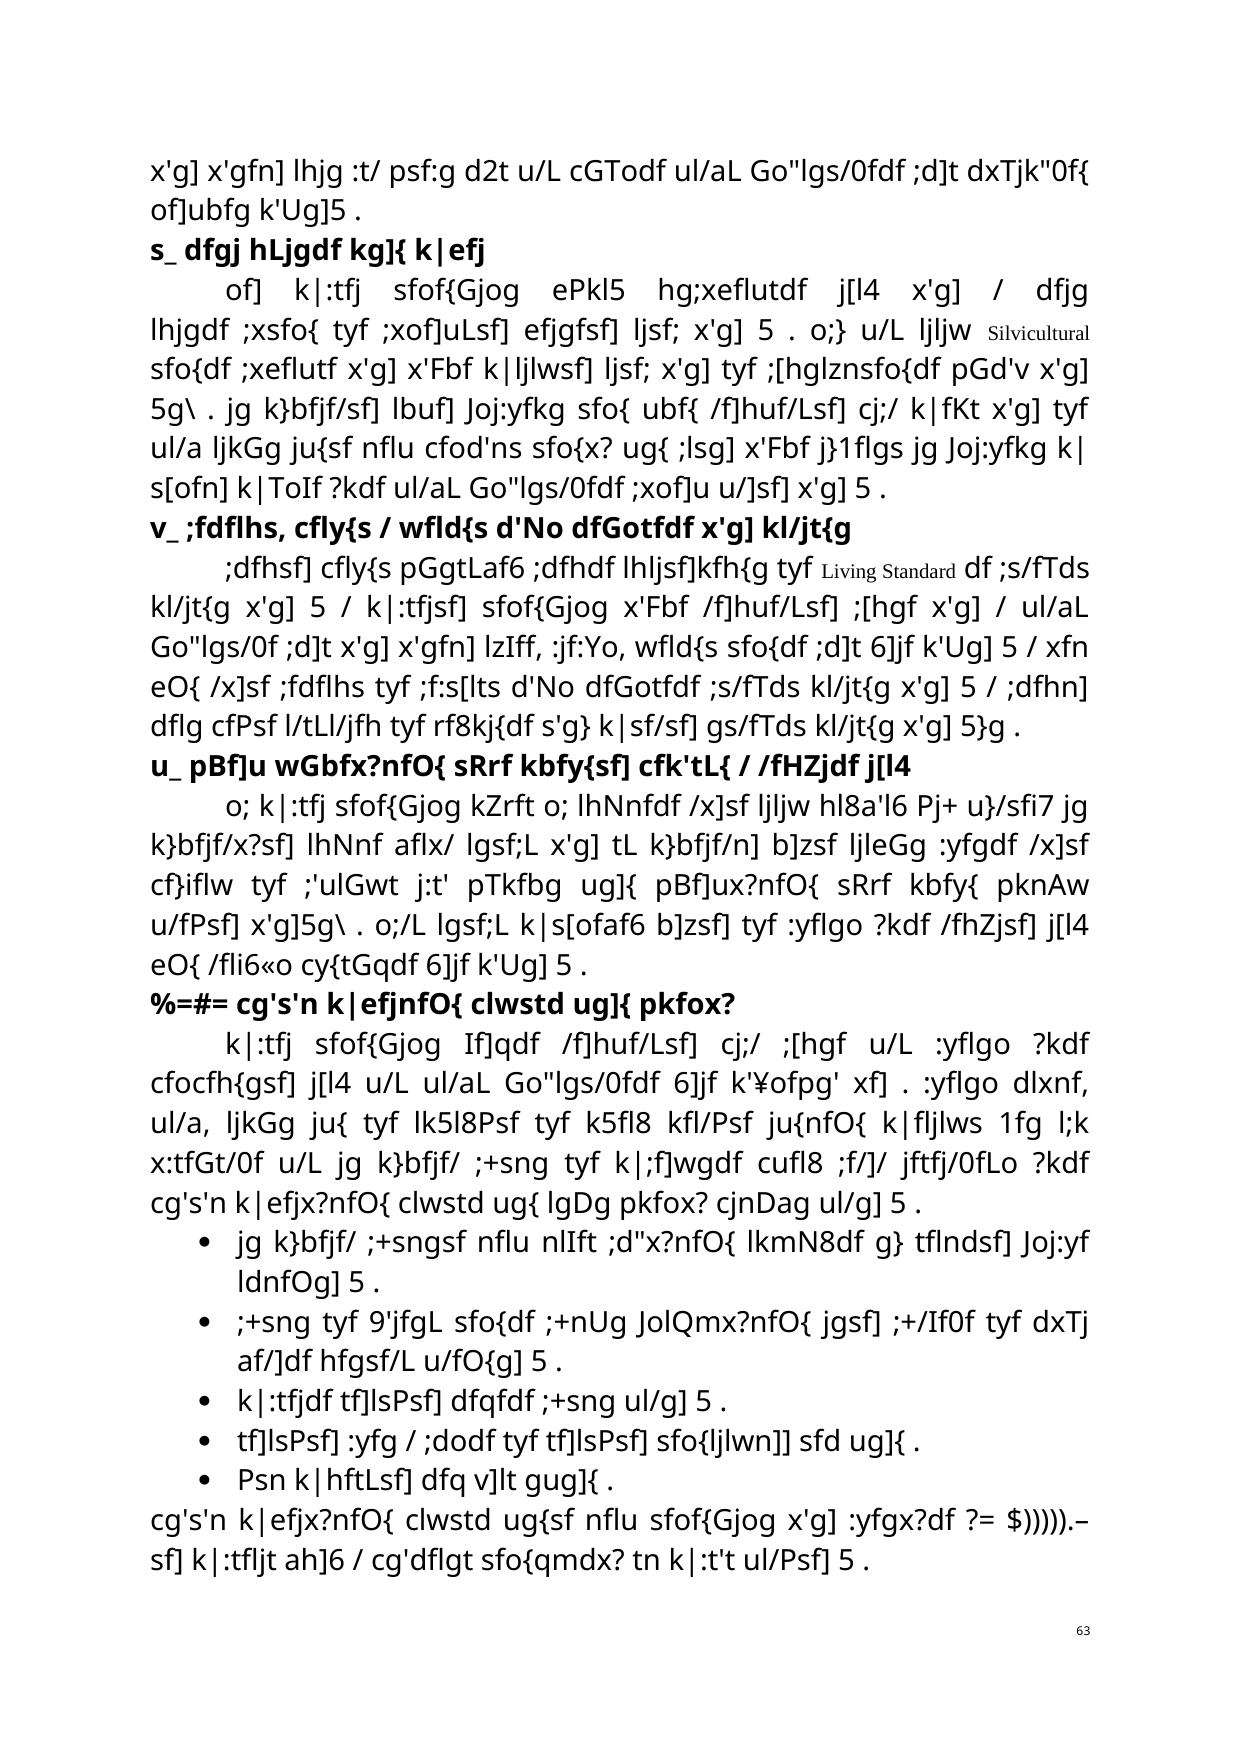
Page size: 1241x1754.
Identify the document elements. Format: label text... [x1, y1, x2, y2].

list ;+sng tyf 9'jfgL sfo{df ;+nUg JolQmx?nfO{ jgsf] ;+/If0f tyf dxTj af/]df hfgsf/L u/fO{g] 5 . [199, 1301, 1090, 1380]
list jg k}bfjf/ ;+sngsf nflu nlIft ;d"x?nfO{ lkmN8df g} tflndsf] Joj:yf ldnfOg] 5 . [199, 1222, 1090, 1301]
text cg's'n k|efjx?nfO{ clwstd ug{sf nflu sfof{Gjog x'g] :yfgx?df ?= $))))).– sf] k|:tfljt ah]6 / cg'dflgt sfo{qmdx? tn k|:t't ul/Psf] 5 . [150, 1499, 1090, 1579]
text k|:tfj sfof{Gjog If]qdf /f]huf/Lsf] cj;/ ;[hgf u/L :yflgo ?kdf cfocfh{gsf] j[l4 u/L ul/aL Go"lgs/0fdf 6]jf k'¥ofpg' xf] . :yflgo dlxnf, ul/a, ljkGg ju{ tyf lk5l8Psf tyf k5fl8 kfl/Psf ju{nfO{ k|fljlws 1fg l;k x:tfGt/0f u/L jg k}bfjf/ ;+sng tyf k|;f]wgdf cufl8 ;f/]/ jftfj/0fLo ?kdf cg's'n k|efjx?nfO{ clwstd ug{ lgDg pkfox? cjnDag ul/g] 5 . [150, 1023, 1090, 1222]
list tf]lsPsf] :yfg / ;dodf tyf tf]lsPsf] sfo{ljlwn]] sfd ug]{ . [199, 1420, 1090, 1460]
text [150, 150, 1090, 229]
list k|:tfjdf tf]lsPsf] dfqfdf ;+sng ul/g] 5 . [199, 1380, 1090, 1420]
text v_ ;fdflhs, cfly{s / wfld{s d'No dfGotfdf x'g] kl/jt{g [150, 507, 1090, 547]
text %=#= cg's'n k|efjnfO{ clwstd ug]{ pkfox? [150, 983, 1090, 1023]
text s_ dfgj hLjgdf kg]{ k|efj [150, 229, 1090, 269]
text o; k|:tfj sfof{Gjog kZrft o; lhNnfdf /x]sf ljljw hl8a'l6 Pj+ u}/sfi7 jg k}bfjf/x?sf] lhNnf aflx/ lgsf;L x'g] tL k}bfjf/n] b]zsf ljleGg :yfgdf /x]sf cf}iflw tyf ;'ulGwt j:t' pTkfbg ug]{ pBf]ux?nfO{ sRrf kbfy{ pknAw u/fPsf] x'g]5g\ . o;/L lgsf;L k|s[ofaf6 b]zsf] tyf :yflgo ?kdf /fhZjsf] j[l4 eO{ /fli6«o cy{tGqdf 6]jf k'Ug] 5 . [150, 785, 1090, 983]
text u_ pBf]u wGbfx?nfO{ sRrf kbfy{sf] cfk'tL{ / /fHZjdf j[l4 [150, 745, 1090, 785]
list Psn k|hftLsf] dfq v]lt gug]{ . [199, 1460, 1090, 1499]
text ;dfhsf] cfly{s pGgtLaf6 ;dfhdf lhljsf]kfh{g tyf Living Standard df ;s/fTds kl/jt{g x'g] 5 / k|:tfjsf] sfof{Gjog x'Fbf /f]huf/Lsf] ;[hgf x'g] / ul/aL Go"lgs/0f ;d]t x'g] x'gfn] lzIff, :jf:Yo, wfld{s sfo{df ;d]t 6]jf k'Ug] 5 / xfn eO{ /x]sf ;fdflhs tyf ;f:s[lts d'No dfGotfdf ;s/fTds kl/jt{g x'g] 5 / ;dfhn] dflg cfPsf l/tLl/jfh tyf rf8kj{df s'g} k|sf/sf] gs/fTds kl/jt{g x'g] 5}g . [150, 547, 1090, 745]
text of] k|:tfj sfof{Gjog ePkl5 hg;xeflutdf j[l4 x'g] / dfjg lhjgdf ;xsfo{ tyf ;xof]uLsf] efjgfsf] ljsf; x'g] 5 . o;} u/L ljljw Silvicultural sfo{df ;xeflutf x'g] x'Fbf k|ljlwsf] ljsf; x'g] tyf ;[hglznsfo{df pGd'v x'g] 5g\ . jg k}bfjf/sf] lbuf] Joj:yfkg sfo{ ubf{ /f]huf/Lsf] cj;/ k|fKt x'g] tyf ul/a ljkGg ju{sf nflu cfod'ns sfo{x? ug{ ;lsg] x'Fbf j}1flgs jg Joj:yfkg k|s[ofn] k|ToIf ?kdf ul/aL Go"lgs/0fdf ;xof]u u/]sf] x'g] 5 . [150, 269, 1090, 507]
